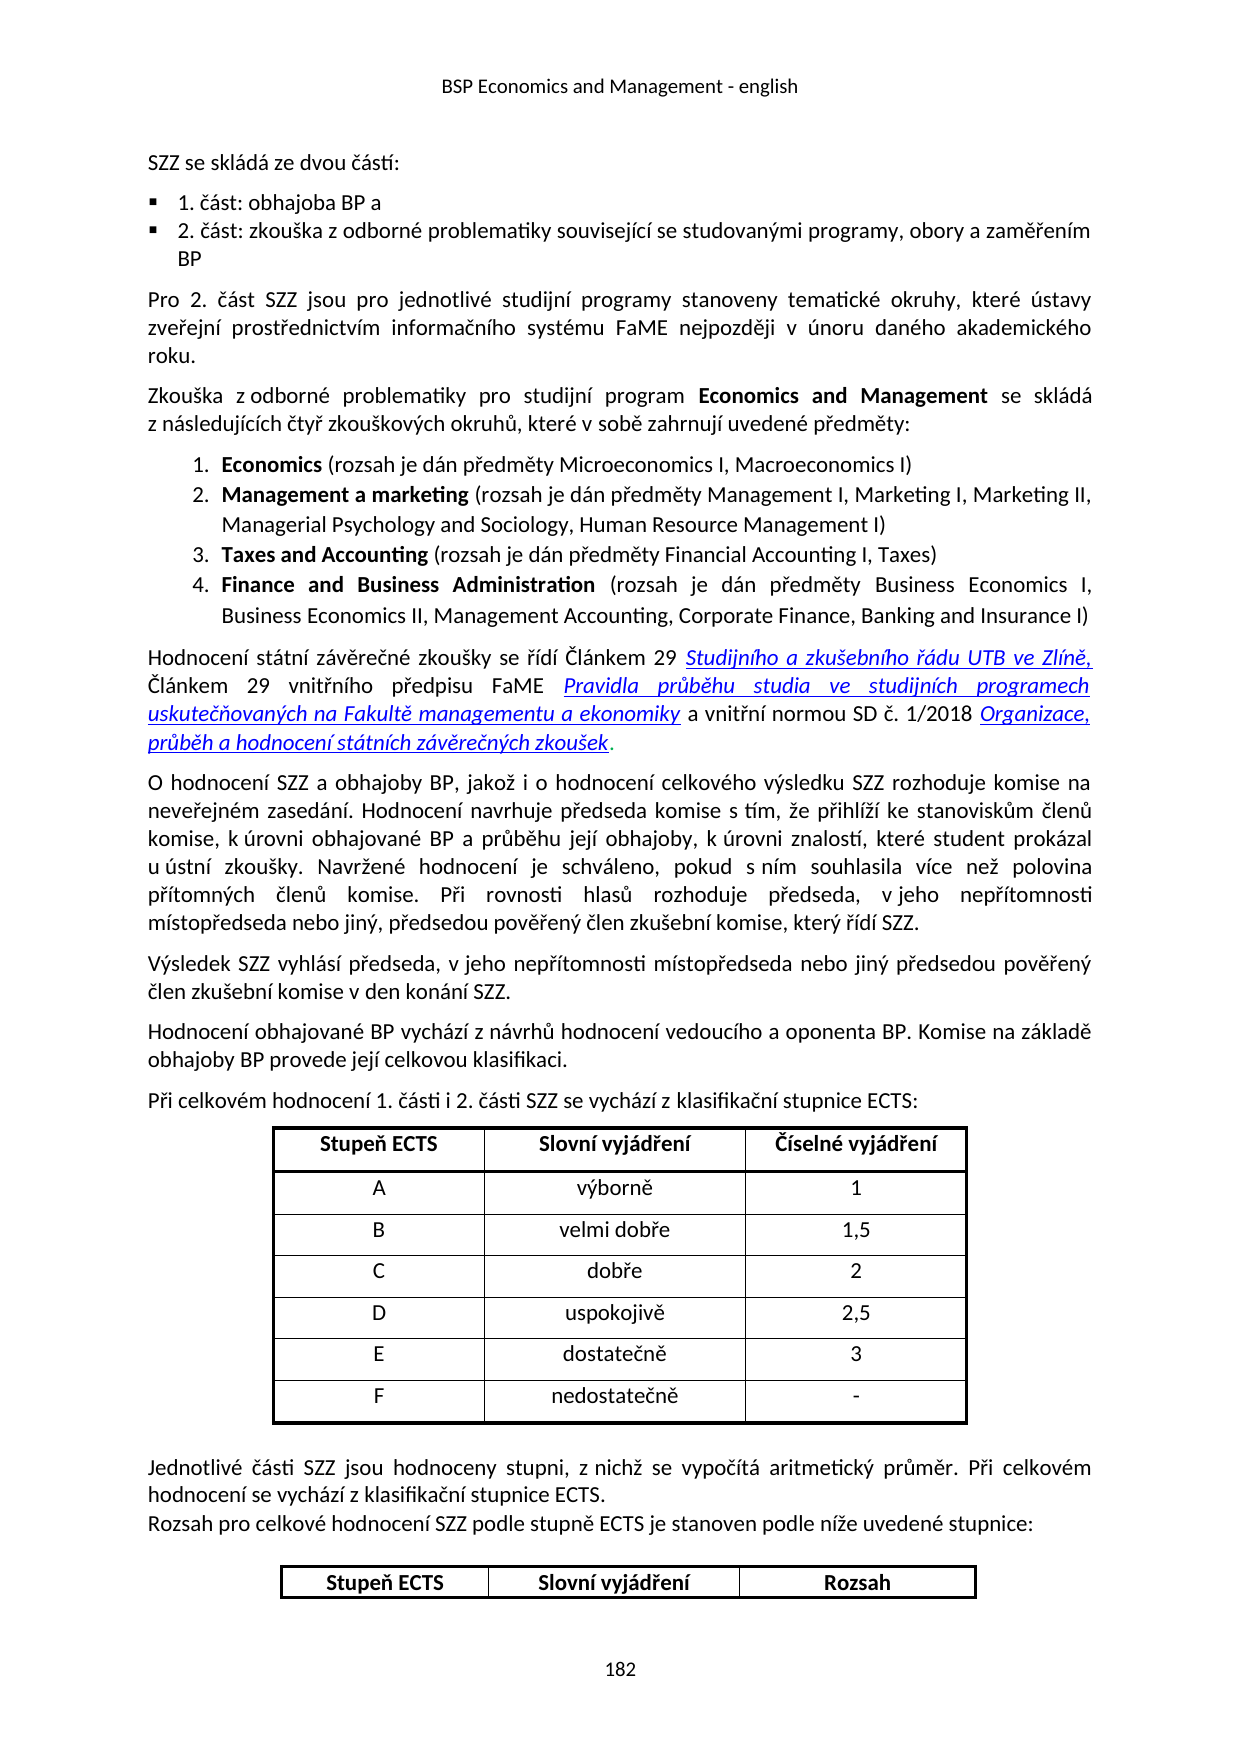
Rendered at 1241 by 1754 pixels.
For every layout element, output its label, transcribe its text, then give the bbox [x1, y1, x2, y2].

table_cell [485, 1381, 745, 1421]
list 2. část: zkouška z odborné problematiky související se studovanými programy, obory a zaměřením BP [148, 216, 1093, 272]
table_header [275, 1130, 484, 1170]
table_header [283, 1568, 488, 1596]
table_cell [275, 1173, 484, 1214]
list Finance and Business Administration (rozsah je dán předměty Business Economics I, Business Economics II, Management Accounting, Corporate Finance, Banking and Insurance I) [192, 571, 1093, 629]
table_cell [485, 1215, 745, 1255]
text Pro 2. část SZZ jsou pro jednotlivé studijní programy stanoveny tematické okruhy, které ústavy zveřejní prostřednictvím informačního systému FaME nejpozději v únoru daného akademického roku. [148, 285, 1093, 369]
list Management a marketing (rozsah je dán předměty Management I, Marketing I, Marketing II, Managerial Psychology and Sociology, Human Resource Management I) [192, 480, 1093, 538]
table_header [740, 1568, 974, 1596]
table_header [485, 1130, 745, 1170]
text O hodnocení SZZ a obhajoby BP, jakož i o hodnocení celkového výsledku SZZ rozhoduje komise na neveřejném zasedání. Hodnocení navrhuje předseda komise s tím, že přihlíží ke stanoviskům členů komise, k úrovni obhajované BP a průběhu její obhajoby, k úrovni znalostí, které student prokázal u ústní zkoušky. Navržené hodnocení je schváleno, pokud s ním souhlasila více než polovina přítomných členů komise. Při rovnosti hlasů rozhoduje předseda, v jeho nepřítomnosti místopředseda nebo jiný, předsedou pověřený člen zkušební komise, který řídí SZZ. [148, 768, 1093, 936]
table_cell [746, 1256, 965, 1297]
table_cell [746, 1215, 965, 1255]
text Hodnocení státní závěrečné zkoušky se řídí Článkem 29 Studijního a zkušebního řádu UTB ve Zlíně, Článkem 29 vnitřního předpisu FaME Pravidla průběhu studia ve studijních programech uskutečňovaných na Fakultě managementu a ekonomiky a vnitřní normou SD č. 1/2018 Organizace, průběh a hodnocení státních závěrečných zkoušek. [148, 643, 1093, 756]
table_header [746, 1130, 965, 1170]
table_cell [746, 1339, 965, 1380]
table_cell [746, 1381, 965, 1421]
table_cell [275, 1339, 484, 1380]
text SZZ se skládá ze dvou částí: [148, 148, 1093, 176]
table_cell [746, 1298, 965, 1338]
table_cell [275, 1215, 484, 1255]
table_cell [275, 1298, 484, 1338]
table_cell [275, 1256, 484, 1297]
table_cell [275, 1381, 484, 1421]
text Jednotlivé části SZZ jsou hodnoceny stupni, z nichž se vypočítá aritmetický průměr. Při celkovém hodnocení se vychází z klasifikační stupnice ECTS. [148, 1453, 1093, 1509]
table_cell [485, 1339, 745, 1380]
text Při celkovém hodnocení 1. části i 2. části SZZ se vychází z klasifikační stupnice ECTS: [148, 1086, 1093, 1114]
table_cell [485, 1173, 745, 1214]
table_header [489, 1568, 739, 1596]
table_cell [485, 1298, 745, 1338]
list Taxes and Accounting (rozsah je dán předměty Financial Accounting I, Taxes) [192, 540, 1093, 568]
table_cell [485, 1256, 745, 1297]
text Hodnocení obhajované BP vychází z návrhů hodnocení vedoucího a oponenta BP. Komise na základě obhajoby BP provede její celkovou klasifikaci. [148, 1017, 1093, 1073]
list Economics (rozsah je dán předměty Microeconomics I, Macroeconomics I) [192, 450, 1093, 478]
text Rozsah pro celkové hodnocení SZZ podle stupně ECTS je stanoven podle níže uvedené stupnice: [148, 1509, 1093, 1537]
list 1. část: obhajoba BP a [148, 188, 1093, 216]
text Zkouška z odborné problematiky pro studijní program Economics and Management se skládá z následujících čtyř zkouškových okruhů, které v sobě zahrnují uvedené předměty: [148, 381, 1093, 437]
text Výsledek SZZ vyhlásí předseda, v jeho nepřítomnosti místopředseda nebo jiný předsedou pověřený člen zkušební komise v den konání SZZ. [148, 949, 1093, 1005]
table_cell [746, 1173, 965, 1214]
